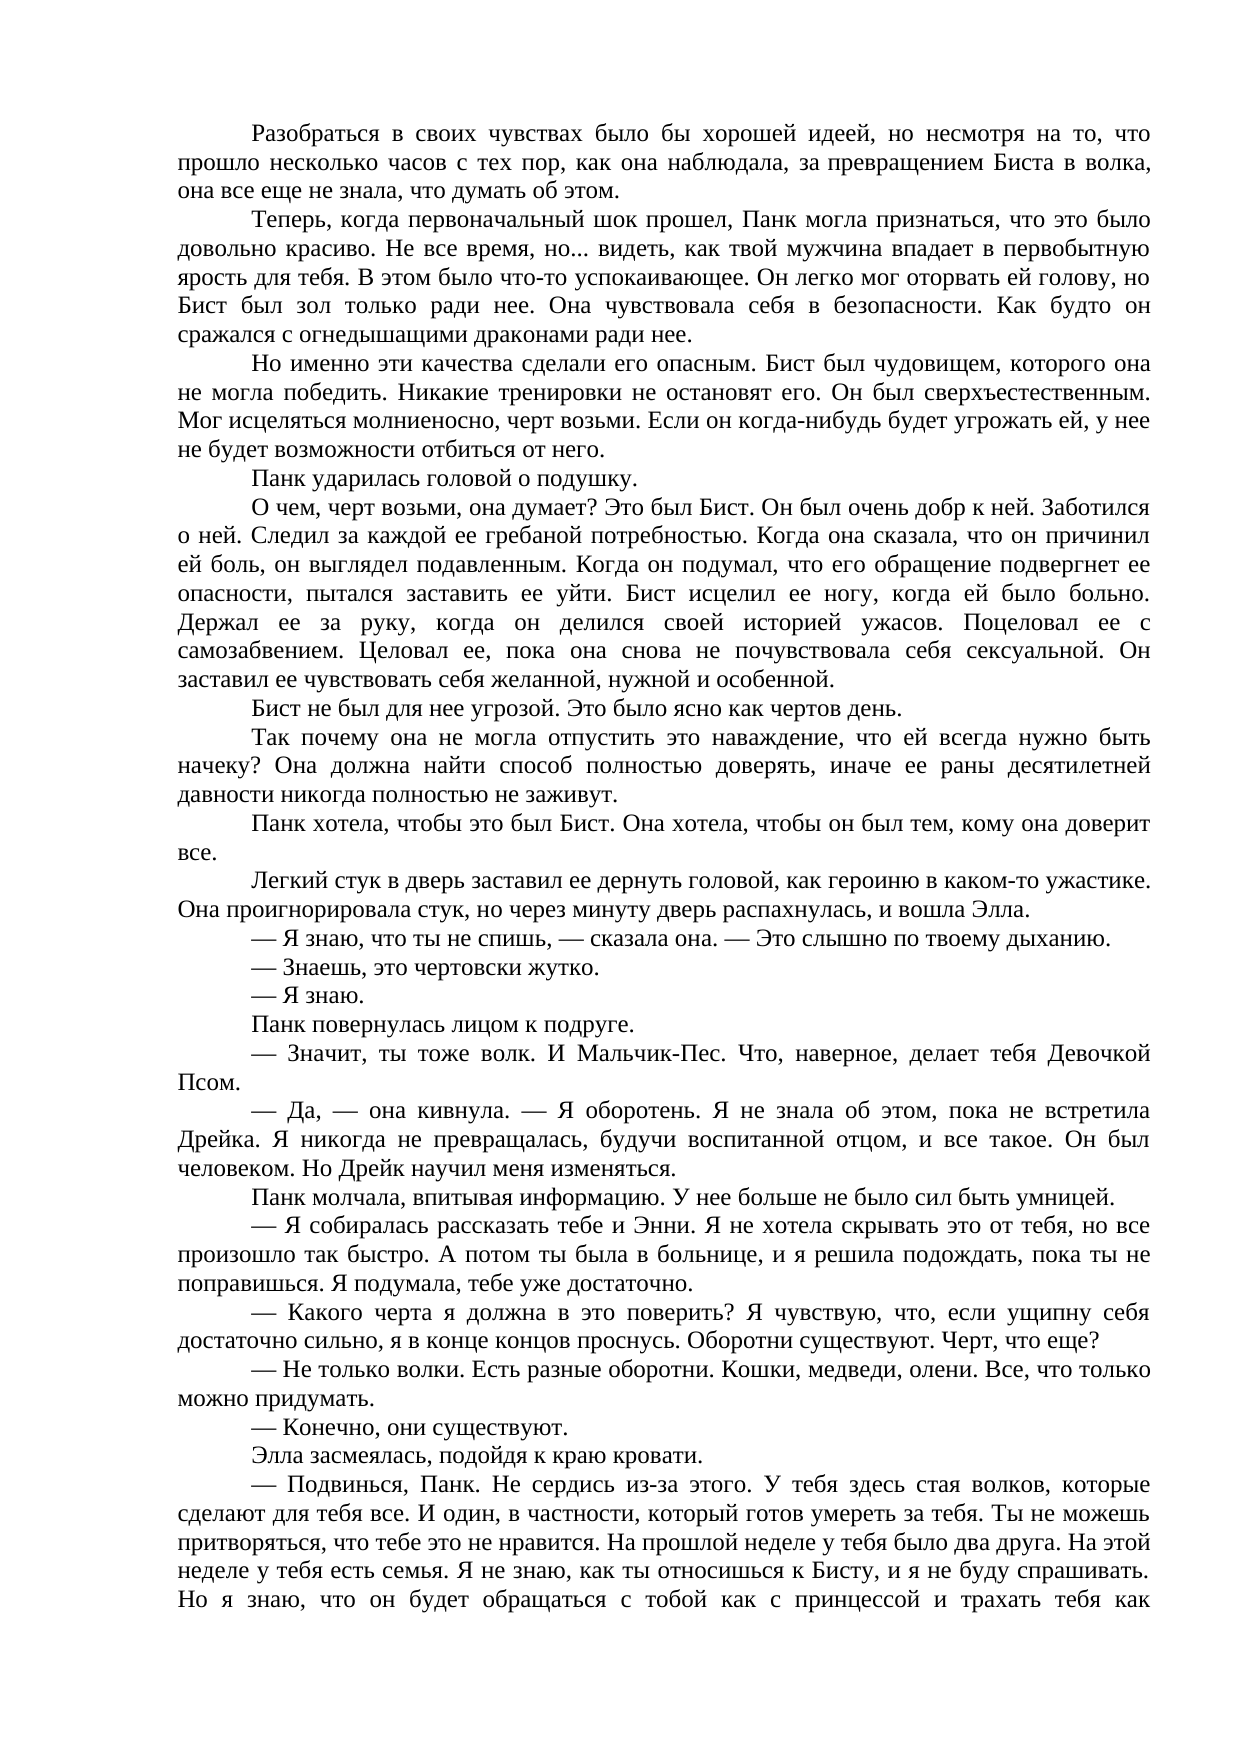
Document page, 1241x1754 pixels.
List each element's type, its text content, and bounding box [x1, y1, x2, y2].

text Но именно эти качества сделали его опасным. Бист был чудовищем, которого она не могла победить. Никакие тренировки не остановят его. Он был сверхъестественным. Мог исцеляться молниеносно, черт возьми. Если он когда-нибудь будет угрожать ей, у нее не будет возможности отбиться от него. [177, 348, 1152, 463]
text Так почему она не могла отпустить это наваждение, что ей всегда нужно быть начеку? Она должна найти способ полностью доверять, иначе ее раны десятилетней давности никогда полностью не заживут. [177, 722, 1152, 808]
text Панк молчала, впитывая информацию. У нее больше не было сил быть умницей. [177, 1182, 1152, 1211]
text — Я знаю. [177, 981, 1152, 1009]
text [177, 1469, 1152, 1613]
text — Да, — она кивнула. — Я оборотень. Я не знала об этом, пока не встретила Дрейка. Я никогда не превращалась, будучи воспитанной отцом, и все такое. Он был человеком. Но Дрейк научил меня изменяться. [177, 1096, 1152, 1182]
text Теперь, когда первоначальный шок прошел, Панк могла признаться, что это было довольно красиво. Не все время, но... видеть, как твой мужчина впадает в первобытную ярость для тебя. В этом было что-то успокаивающее. Он легко мог оторвать ей голову, но Бист был зол только ради нее. Она чувствовала себя в безопасности. Как будто он сражался с огнедышащими драконами ради нее. [177, 204, 1152, 348]
text — Не только волки. Есть разные оборотни. Кошки, медведи, олени. Все, что только можно придумать. [177, 1354, 1152, 1412]
text — Конечно, они существуют. [177, 1412, 1152, 1441]
text — Знаешь, это чертовски жутко. [177, 952, 1152, 981]
text — Я знаю, что ты не спишь, — сказала она. — Это слышно по твоему дыханию. [177, 923, 1152, 952]
text Панк ударилась головой о подушку. [177, 463, 1152, 492]
text Легкий стук в дверь заставил ее дернуть головой, как героиню в каком-то ужастике. Она проигнорировала стук, но через минуту дверь распахнулась, и вошла Элла. [177, 866, 1152, 923]
text О чем, черт возьми, она думает? Это был Бист. Он был очень добр к ней. Заботился о ней. Следил за каждой ее гребаной потребностью. Когда она сказала, что он причинил ей боль, он выглядел подавленным. Когда он подумал, что его обращение подвергнет ее опасности, пытался заставить ее уйти. Бист исцелил ее ногу, когда ей было больно. Держал ее за руку, когда он делился своей историей ужасов. Поцеловал ее с самозабвением. Целовал ее, пока она снова не почувствовала себя сексуальной. Он заставил ее чувствовать себя желанной, нужной и особенной. [177, 492, 1152, 693]
text Панк хотела, чтобы это был Бист. Она хотела, чтобы он был тем, кому она доверит все. [177, 808, 1152, 866]
text — Какого черта я должна в это поверить? Я чувствую, что, если ущипну себя достаточно сильно, я в конце концов проснусь. Оборотни существуют. Черт, что еще? [177, 1297, 1152, 1354]
text — Я собиралась рассказать тебе и Энни. Я не хотела скрывать это от тебя, но все произошло так быстро. А потом ты была в больнице, и я решила подождать, пока ты не поправишься. Я подумала, тебе уже достаточно. [177, 1211, 1152, 1297]
text — Значит, ты тоже волк. И Мальчик-Пес. Что, наверное, делает тебя Девочкой Псом. [177, 1038, 1152, 1096]
text Панк повернулась лицом к подруге. [177, 1009, 1152, 1038]
text Разобраться в своих чувствах было бы хорошей идеей, но несмотря на то, что прошло несколько часов с тех пор, как она наблюдала, за превращением Биста в волка, она все еще не знала, что думать об этом. [177, 118, 1152, 204]
text Элла засмеялась, подойдя к краю кровати. [177, 1441, 1152, 1469]
text Бист не был для нее угрозой. Это было ясно как чертов день. [177, 693, 1152, 722]
